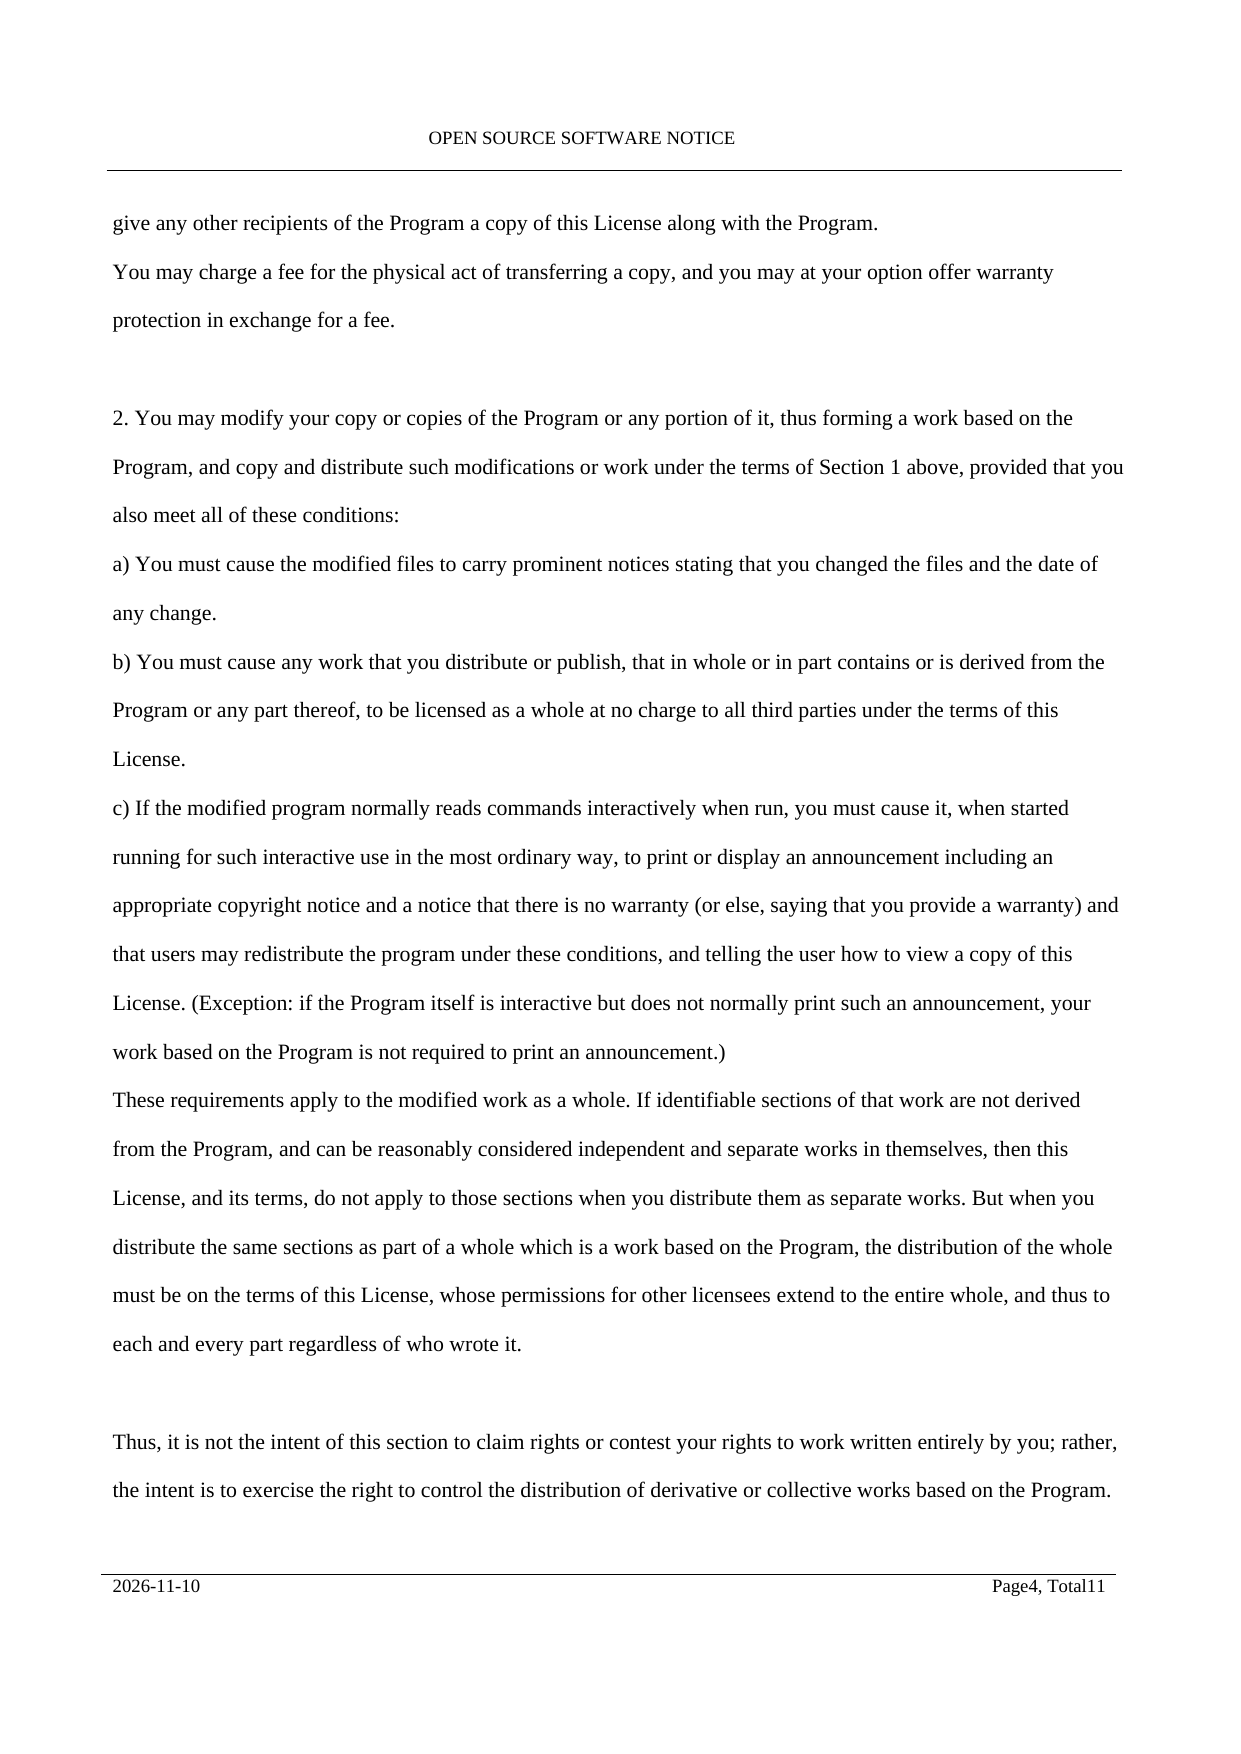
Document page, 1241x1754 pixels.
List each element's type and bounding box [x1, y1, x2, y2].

text [112, 206, 1128, 1506]
